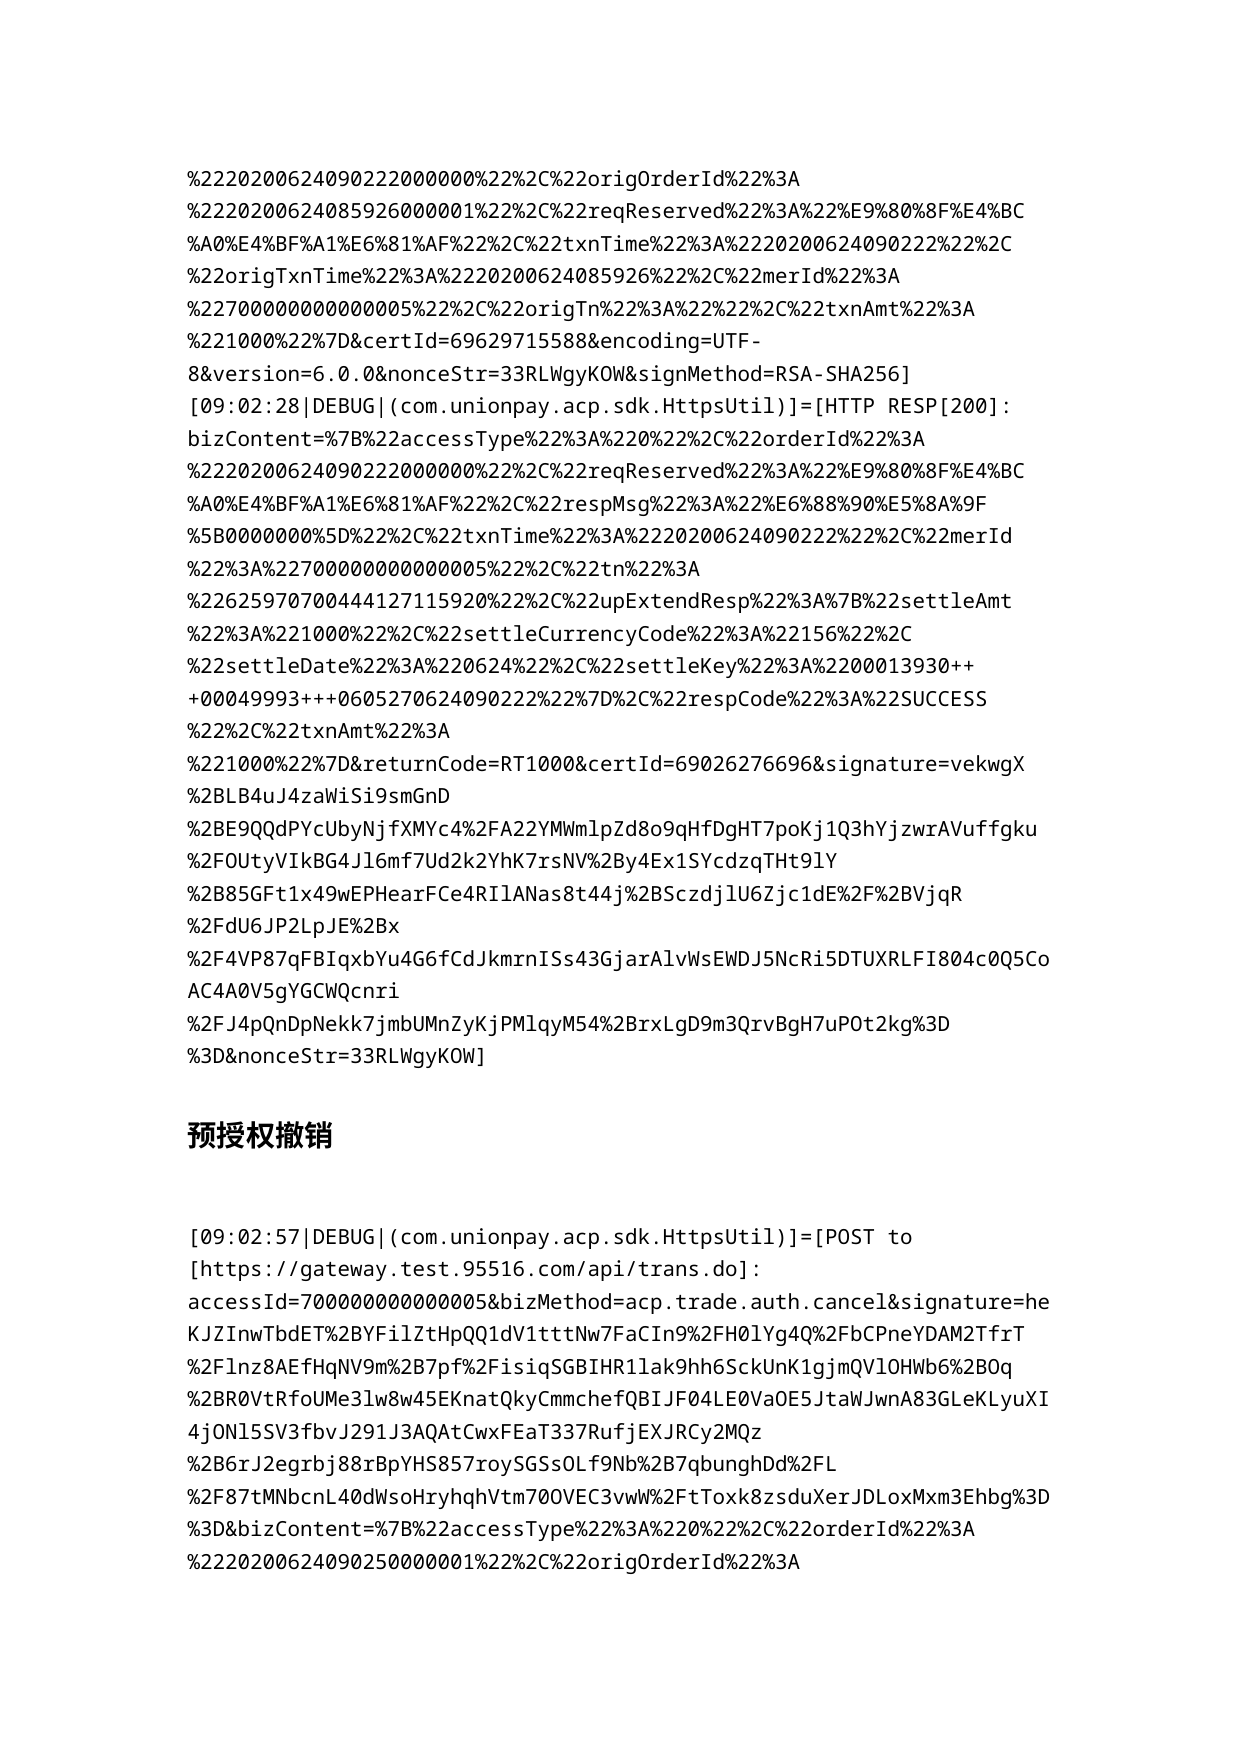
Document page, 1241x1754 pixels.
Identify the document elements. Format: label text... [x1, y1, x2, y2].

text [09:02:28|DEBUG|(com.unionpay.acp.sdk.HttpsUtil)]=[HTTP RESP[200]: bizContent=%7B%22accessType%22%3A%220%22%2C%22orderId%22%3A%2220200624090222000000%22%2C%22reqReserved%22%3A%22%E9%80%8F%E4%BC%A0%E4%BF%A1%E6%81%AF%22%2C%22respMsg%22%3A%22%E6%88%90%E5%8A%9F%5B0000000%5D%22%2C%22txnTime%22%3A%2220200624090222%22%2C%22merId%22%3A%22700000000000005%22%2C%22tn%22%3A%22625970700444127115920%22%2C%22upExtendResp%22%3A%7B%22settleAmt%22%3A%221000%22%2C%22settleCurrencyCode%22%3A%22156%22%2C%22settleDate%22%3A%220624%22%2C%22settleKey%22%3A%2200013930+++00049993+++0605270624090222%22%7D%2C%22respCode%22%3A%22SUCCESS%22%2C%22txnAmt%22%3A%221000%22%7D&returnCode=RT1000&certId=69026276696&signature=vekwgX%2BLB4uJ4zaWiSi9smGnD%2BE9QQdPYcUbyNjfXMYc4%2FA22YMWmlpZd8o9qHfDgHT7poKj1Q3hYjzwrAVuffgku%2FOUtyVIkBG4Jl6mf7Ud2k2YhK7rsNV%2By4Ex1SYcdzqTHt9lY%2B85GFt1x49wEPHearFCe4RIlANas8t44j%2BSczdjlU6Zjc1dE%2F%2BVjqR%2FdU6JP2LpJE%2Bx%2F4VP87qFBIqxbYu4G6fCdJkmrnISs43GjarAlvWsEWDJ5NcRi5DTUXRLFI804c0Q5CoAC4A0V5gYGCWQcnri%2FJ4pQnDpNekk7jmbUMnZyKjPMlqyM54%2BrxLgD9m3QrvBgH7uPOt2kg%3D%3D&nonceStr=33RLWgyKOW] [187, 389, 1053, 1072]
subtitle 预授权撤销 [187, 1101, 1053, 1166]
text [187, 1220, 1053, 1577]
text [187, 162, 1053, 389]
